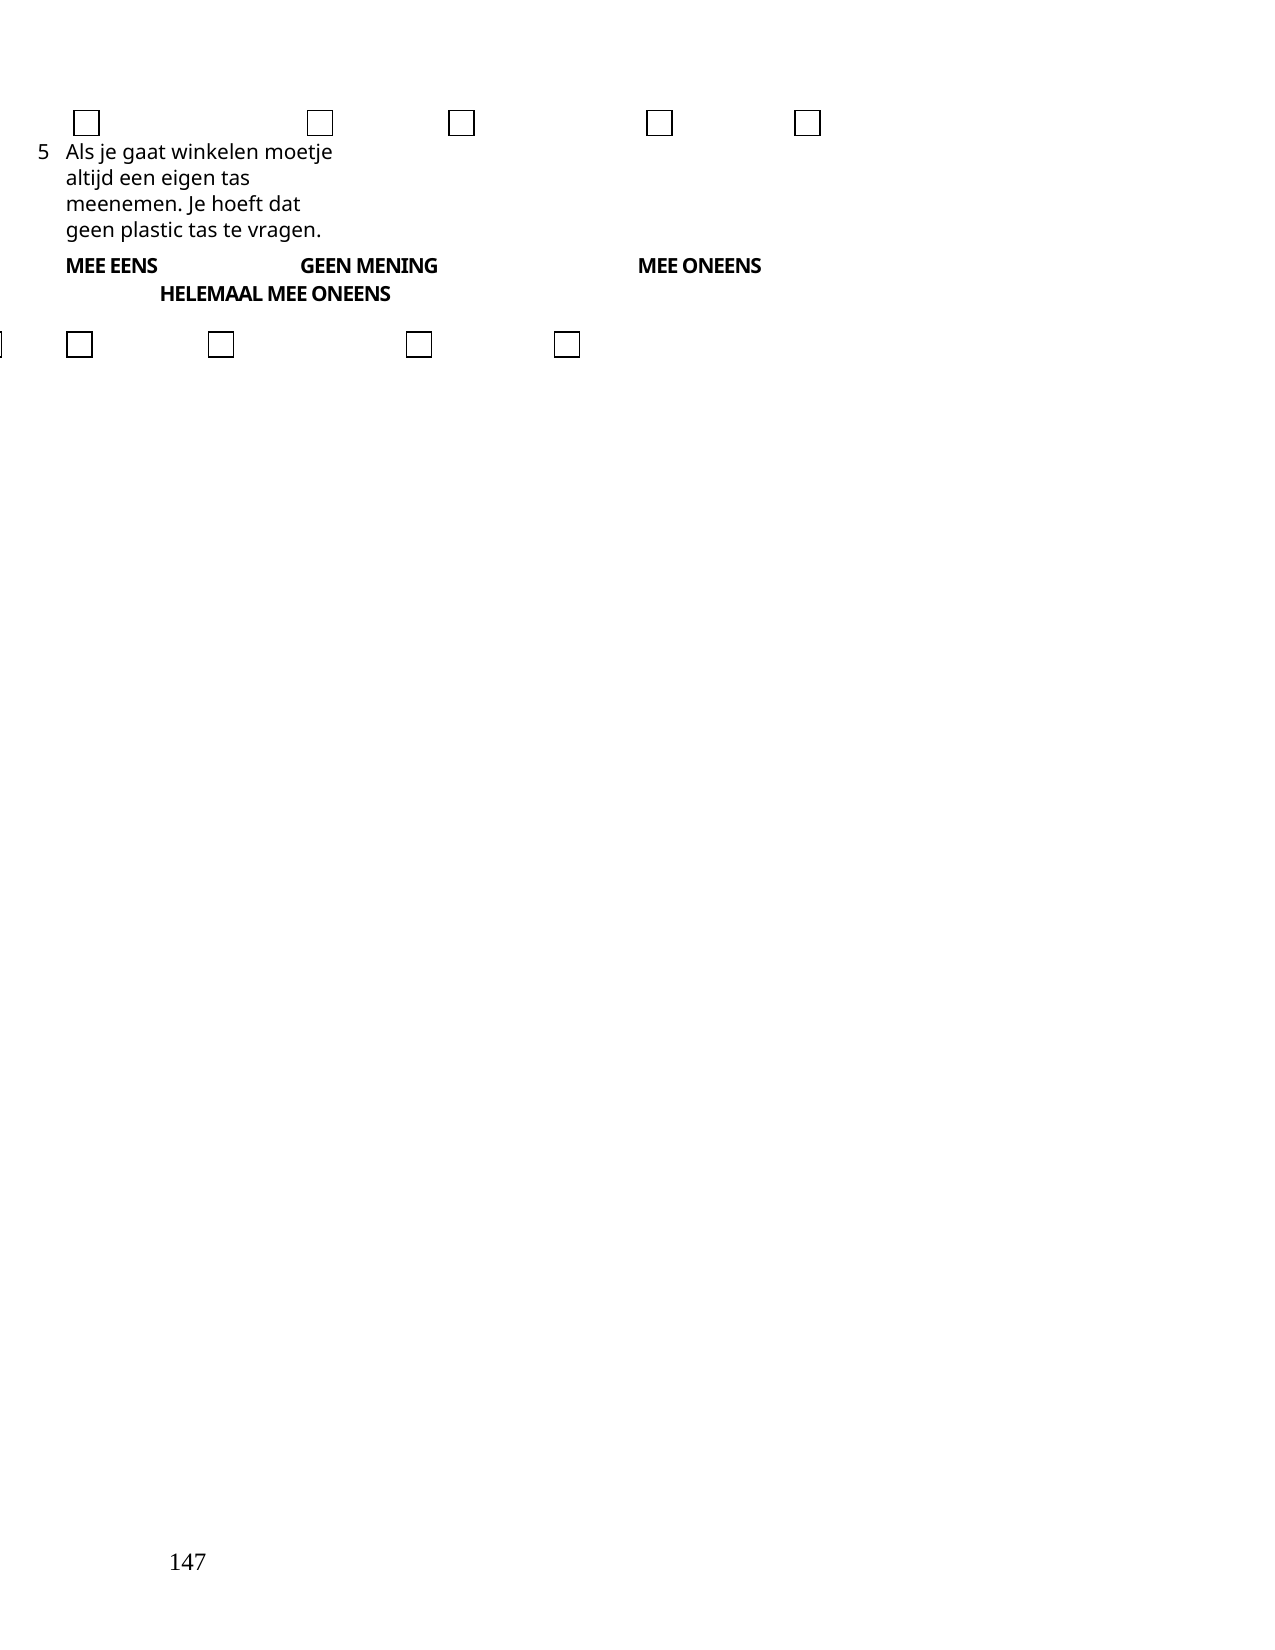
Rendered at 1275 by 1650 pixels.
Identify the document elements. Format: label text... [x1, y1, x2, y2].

text 5 Als je gaat winkelen moetje altijd een eigen tas meenemen. Je hoeft dat geen plastic tas te vragen. [37, 138, 341, 242]
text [65, 251, 847, 308]
